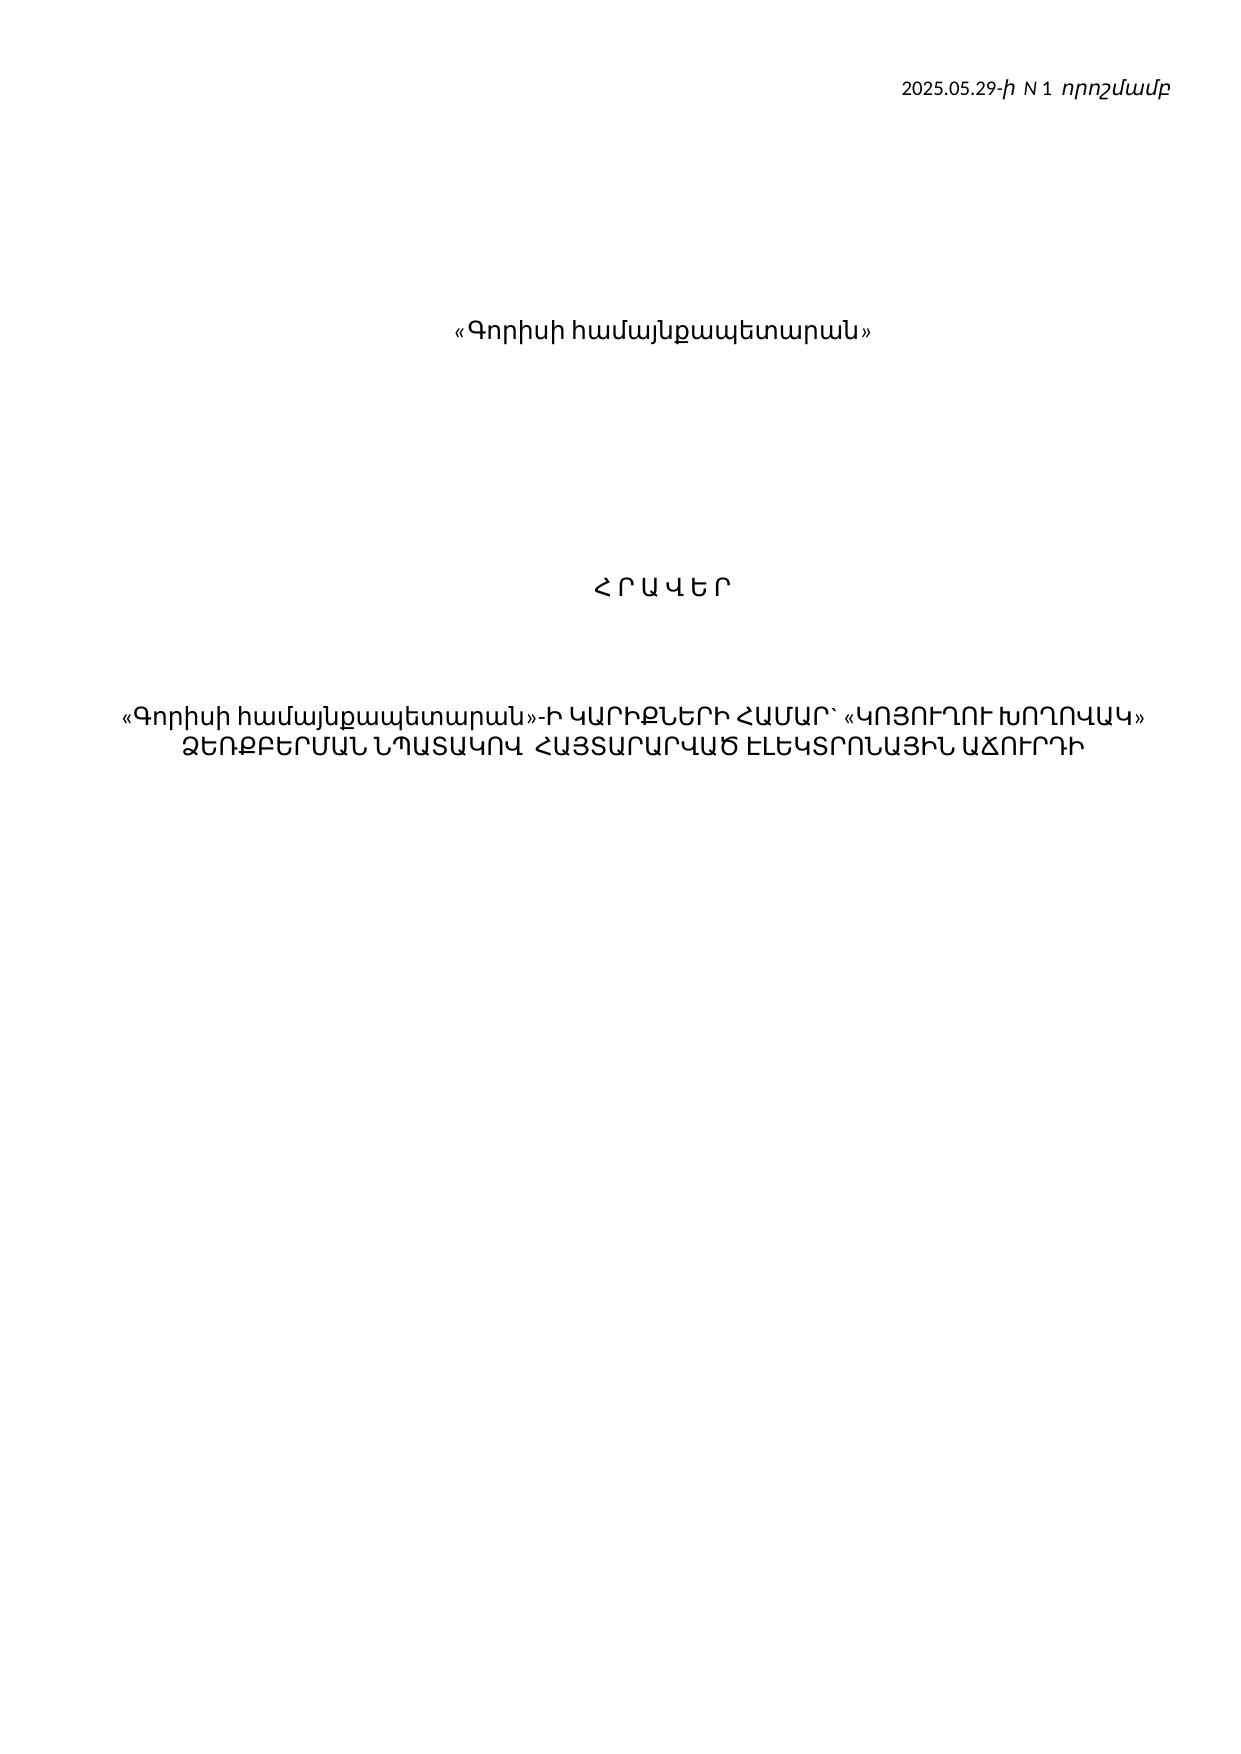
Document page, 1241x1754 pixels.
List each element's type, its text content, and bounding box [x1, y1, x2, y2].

text 2025.05.29 -ի N 1 որոշմամբ [94, 75, 1171, 100]
text Հ Ր Ա Վ Ե Ր [94, 572, 1172, 602]
text «Գորիսի համայնքապետարան»-Ի ԿԱՐԻՔՆԵՐԻ ՀԱՄԱՐ` «ԿՈՅՈՒՂՈՒ ԽՈՂՈՎԱԿ» ՁԵՌՔԲԵՐՄԱՆ ՆՊԱՏԱԿՈՎ ՀԱՅՏԱՐԱՐՎԱԾ ԷԼԵԿՏՐՈՆԱՅԻՆ ԱՃՈՒՐԴԻ [94, 701, 1172, 762]
text « Գորիսի համայնքապետարան» [94, 316, 1172, 346]
